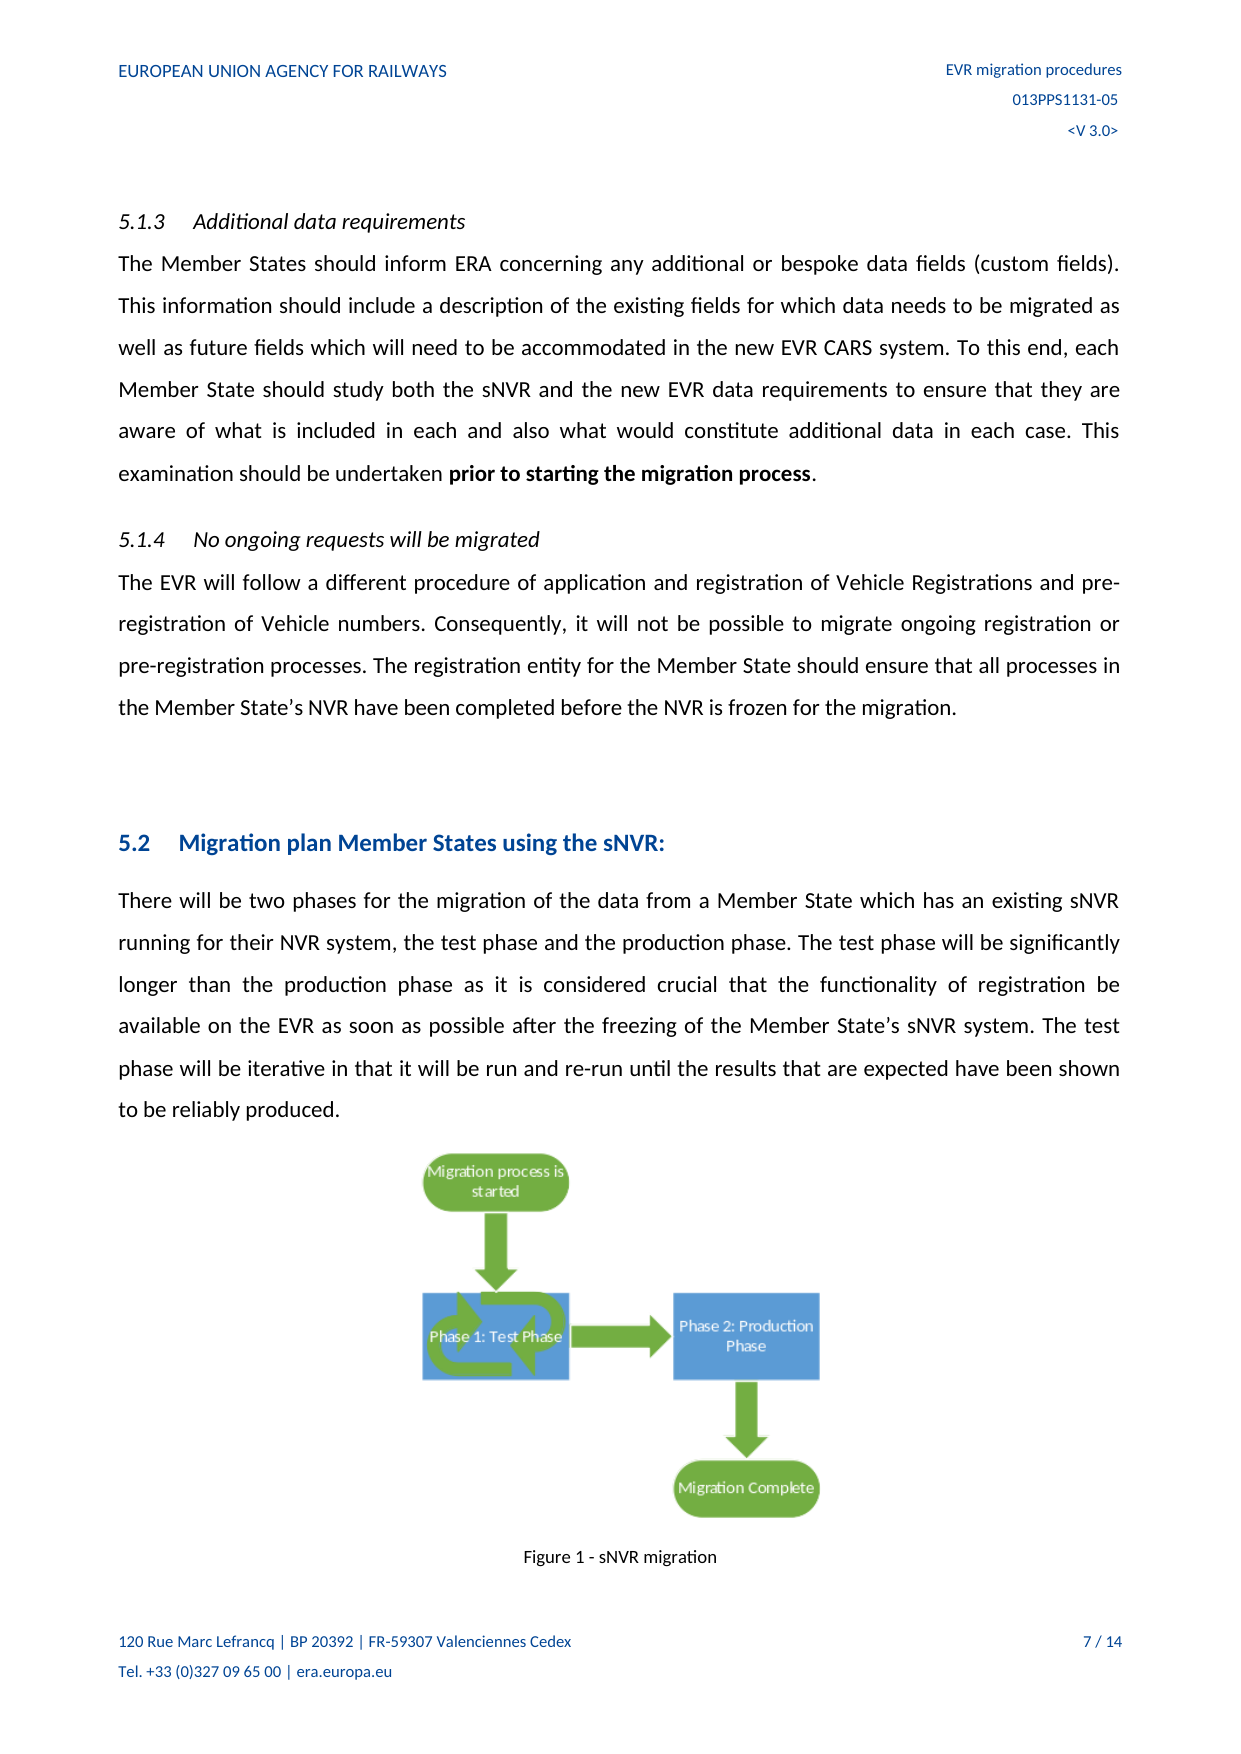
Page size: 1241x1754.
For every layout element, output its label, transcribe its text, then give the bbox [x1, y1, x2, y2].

text The Member States should inform ERA concerning any additional or bespoke data fields (custom fields). This information should include a description of the existing fields for which data needs to be migrated as well as future fields which will need to be accommodated in the new EVR CARS system. To this end, each Member State should study both the sNVR and the new EVR data requirements to ensure that they are aware of what is included in each and also what would constitute additional data in each case. This examination should be undertaken prior to starting the migration process. [118, 249, 1122, 487]
text There will be two phases for the migration of the data from a Member State which has an existing sNVR running for their NVR system, the test phase and the production phase. The test phase will be significantly longer than the production phase as it is considered crucial that the functionality of registration be available on the EVR as soon as possible after the freezing of the Member State’s sNVR system. The test phase will be iterative in that it will be run and re-run until the results that are expected have been shown to be reliably produced. [118, 886, 1122, 1124]
subtitle No ongoing requests will be migrated [118, 526, 1122, 554]
subtitle Migration plan Member States using the sNVR: [118, 827, 1122, 858]
text The EVR will follow a different procedure of application and registration of Vehicle Registrations and pre-registration of Vehicle numbers. Consequently, it will not be possible to migrate ongoing registration or pre-registration processes. The registration entity for the Member State should ensure that all processes in the Member State’s NVR have been completed before the NVR is frozen for the migration. [118, 568, 1122, 722]
text Figure 1 - sNVR migration [118, 1545, 1122, 1568]
subtitle Additional data requirements [118, 207, 1122, 235]
